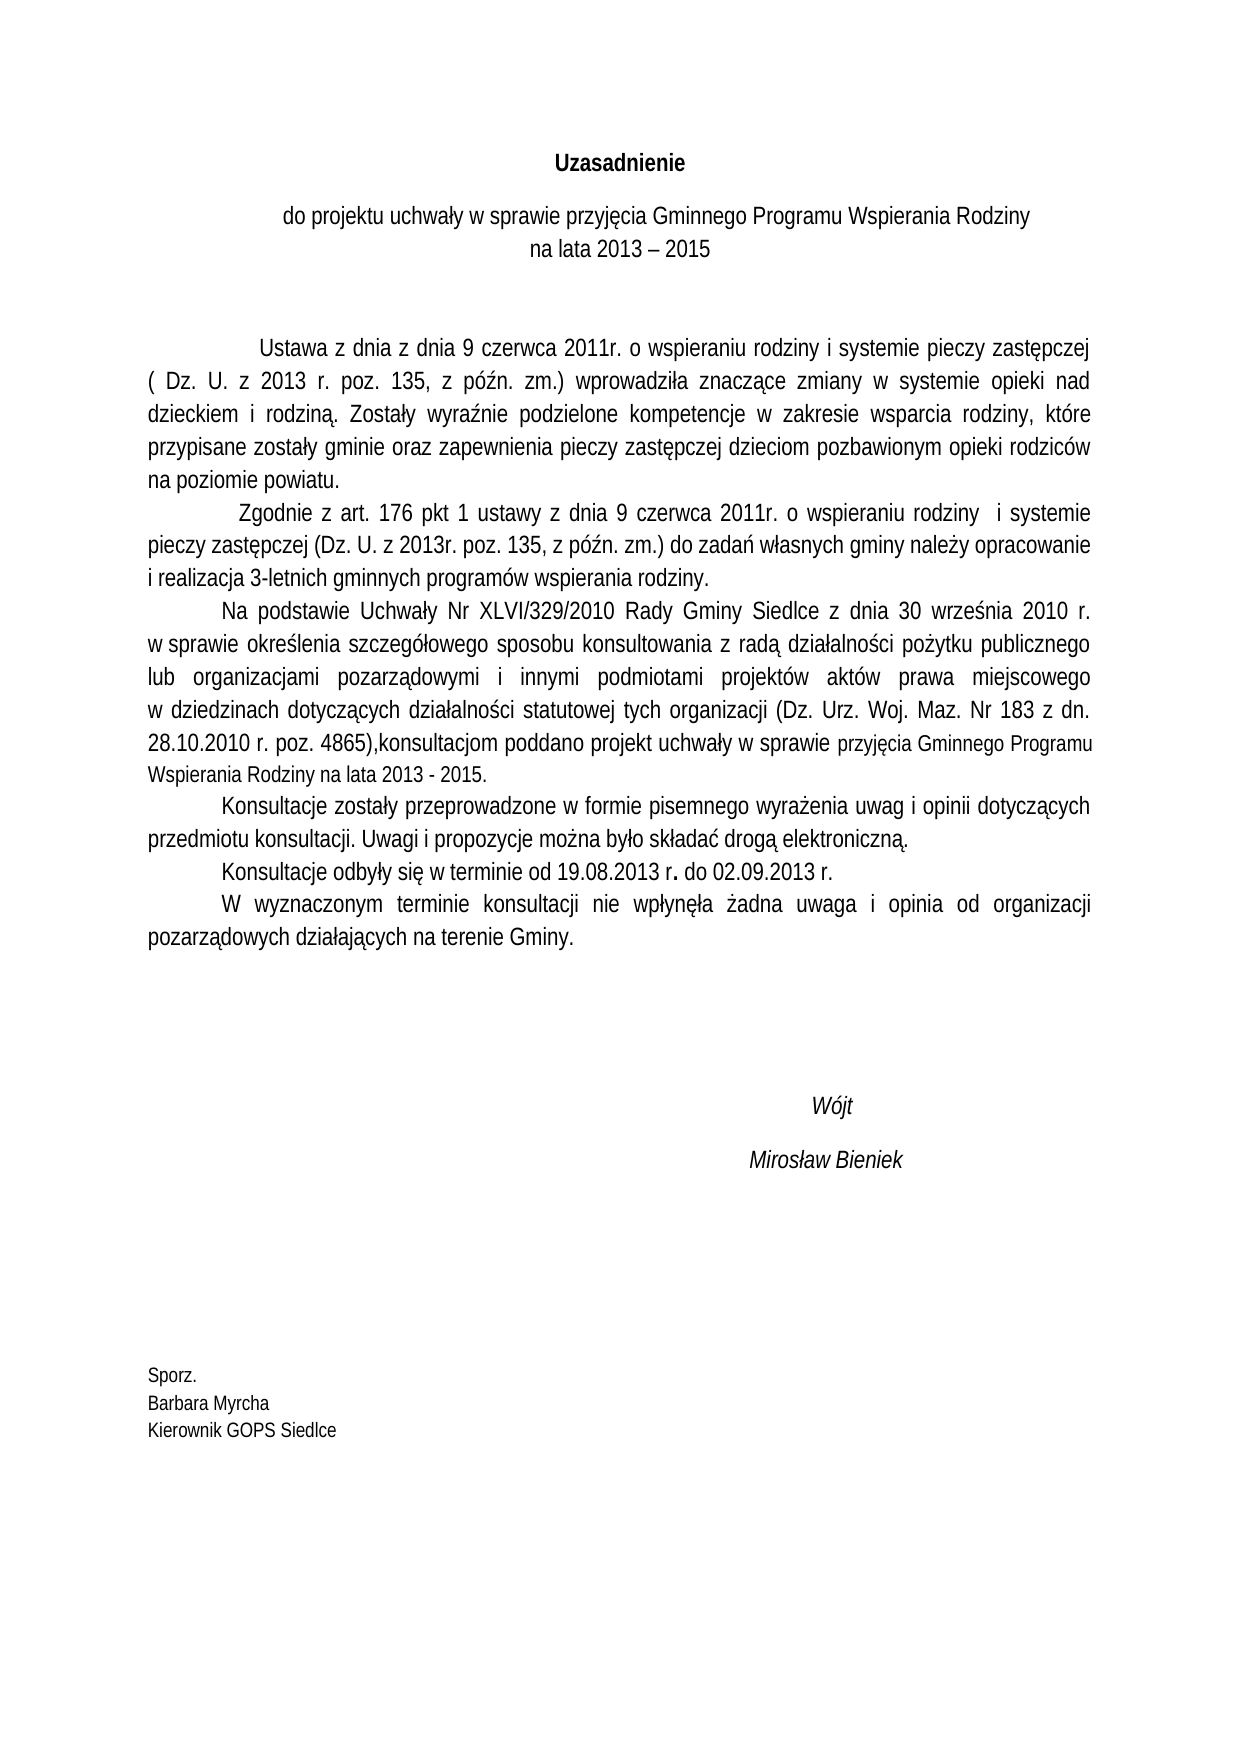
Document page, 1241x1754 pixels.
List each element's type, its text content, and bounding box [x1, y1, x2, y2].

text Konsultacje odbyły się w terminie od 19.08.2013 r. do 02.09.2013 r. [148, 857, 1093, 885]
text Kierownik GOPS Siedlce [148, 1418, 1093, 1442]
text Konsultacje zostały przeprowadzone w formie pisemnego wyrażenia uwag i opinii dotyczących przedmiotu konsultacji. Uwagi i propozycje można było składać drogą elektroniczną. [148, 791, 1093, 852]
text Zgodnie z art. 176 pkt 1 ustawy z dnia 9 czerwca 2011r. o wspieraniu rodziny i systemie pieczy zastępczej (Dz. U. z 2013r. poz. 135, z późn. zm.) do zadań własnych gminy należy opracowanie i realizacja 3-letnich gminnych programów wspierania rodziny. [148, 498, 1093, 592]
text W wyznaczonym terminie konsultacji nie wpłynęła żadna uwaga i opinia od organizacji pozarządowych działających na terenie Gminy. [148, 889, 1093, 951]
text Ustawa z dnia z dnia 9 czerwca 2011r. o wspieraniu rodziny i systemie pieczy zastępczej ( Dz. U. z 2013 r. poz. 135, z późn. zm.) wprowadziła znaczące zmiany w systemie opieki nad dzieckiem i rodziną. Zostały wyraźnie podzielone kompetencje w zakresie wsparcia rodziny, które przypisane zostały gminie oraz zapewnienia pieczy zastępczej dzieciom pozbawionym opieki rodziców na poziomie powiatu. [148, 267, 1093, 493]
text Barbara Myrcha [148, 1391, 1093, 1415]
text Wójt [148, 1091, 1093, 1120]
text Sporz. [148, 1363, 1093, 1387]
text Na podstawie Uchwały Nr XLVI/329/2010 Rady Gminy Siedlce z dnia 30 września 2010 r. w sprawie określenia szczegółowego sposobu konsultowania z radą działalności pożytku publicznego lub organizacjami pozarządowymi i innymi podmiotami projektów aktów prawa miejscowego w dziedzinach dotyczących działalności statutowej tych organizacji (Dz. Urz. Woj. Maz. Nr 183 z dn. 28.10.2010 r. poz. 4865),konsultacjom poddano projekt uchwały w sprawie przyjęcia Gminnego Programu Wspierania Rodziny na lata 2013 - 2015. [148, 596, 1093, 787]
text na lata 2013 – 2015 [148, 234, 1093, 263]
text do projektu uchwały w sprawie przyjęcia Gminnego Programu Wspierania Rodziny [148, 201, 1093, 230]
text Mirosław Bieniek [148, 1145, 1093, 1174]
text Uzasadnienie [148, 148, 1093, 176]
